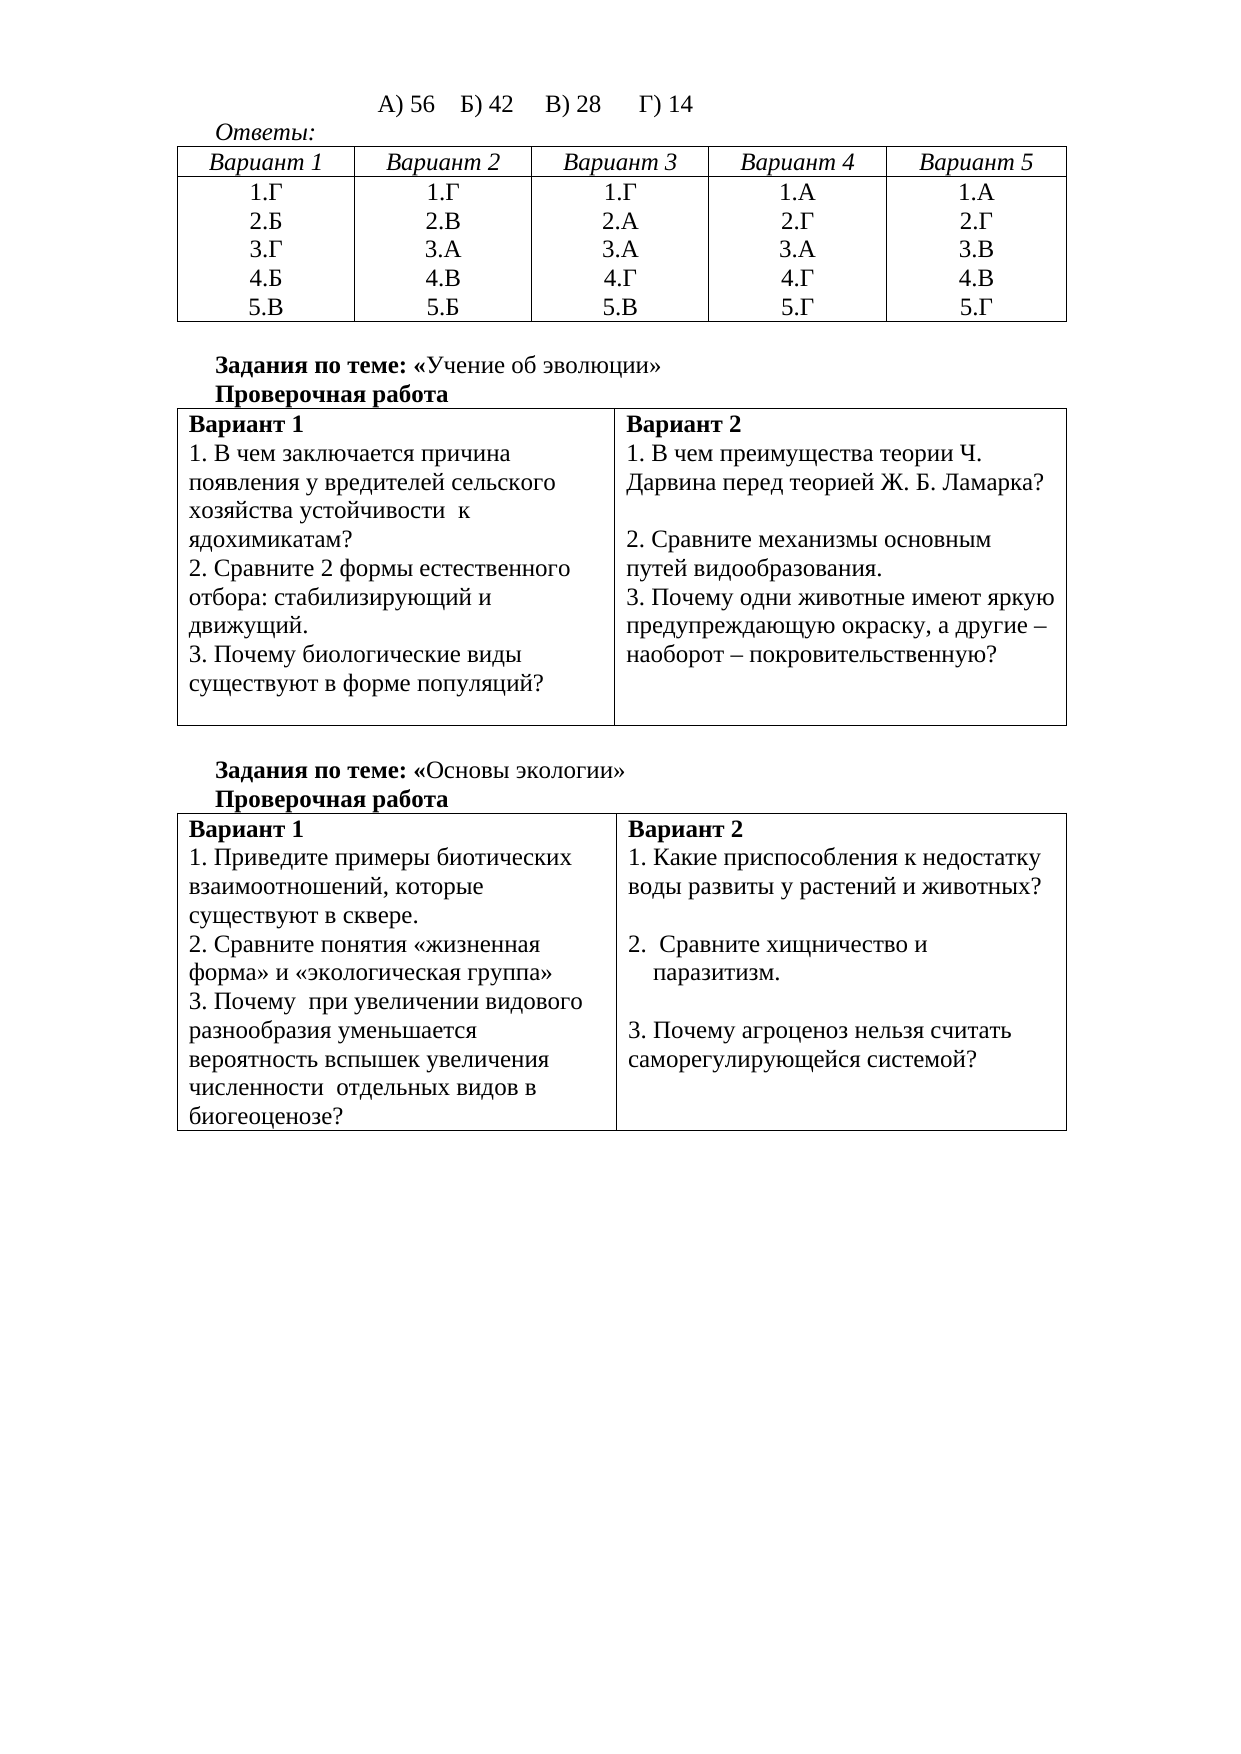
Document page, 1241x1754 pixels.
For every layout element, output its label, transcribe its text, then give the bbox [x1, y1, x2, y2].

table_header Вариант 2 1. Какие приспособления к недостатку воды развиты у растений и животных? 2. Сравните хищничество и паразитизм. 3. Почему агроценоз нельзя считать саморегулирующейся системой? [617, 814, 1066, 1130]
table_header Вариант 1 [178, 147, 354, 176]
table_cell 1.А 2.Г 3.А 4.Г 5.Г [709, 177, 886, 321]
table_cell 1.Г 2.А 3.А 4.Г 5.В [532, 177, 708, 321]
text А) 56 Б) 42 В) 28 Г) 14 [215, 89, 1152, 117]
table_header Вариант 5 [887, 147, 1066, 176]
text Ответы: [215, 117, 1152, 146]
table_header Вариант 2 1. В чем преимущества теории Ч. Дарвина перед теорией Ж. Б. Ламарка? 2. Сравните механизмы основным путей видообразования. 3. Почему одни животные имеют яркую предупреждающую окраску, а другие – наоборот – покровительственную? [615, 409, 1066, 725]
table_header Вариант 1 1. Приведите примеры биотических взаимоотношений, которые существуют в сквере. 2. Сравните понятия «жизненная форма» и «экологическая группа» 3. Почему при увеличении видового разнообразия уменьшается вероятность вспышек увеличения численности отдельных видов в биогеоценозе? [178, 814, 616, 1130]
table_header Вариант 1 1. В чем заключается причина появления у вредителей сельского хозяйства устойчивости к ядохимикатам? 2. Сравните 2 формы естественного отбора: стабилизирующий и движущий. 3. Почему биологические виды существуют в форме популяций? [178, 409, 614, 725]
table_cell 1.Г 2.В 3.А 4.В 5.Б [355, 177, 531, 321]
text Проверочная работа [215, 379, 1152, 408]
table_header Вариант 2 [355, 147, 531, 176]
table_cell 1.А 2.Г 3.В 4.В 5.Г [887, 177, 1066, 321]
table_cell 1.Г 2.Б 3.Г 4.Б 5.В [178, 177, 354, 321]
table_header Вариант 3 [532, 147, 708, 176]
table_header Вариант 4 [709, 147, 886, 176]
text Проверочная работа [215, 784, 1152, 813]
text Задания по теме: «Учение об эволюции» [215, 351, 1152, 379]
text Задания по теме: «Основы экологии» [215, 755, 1152, 784]
